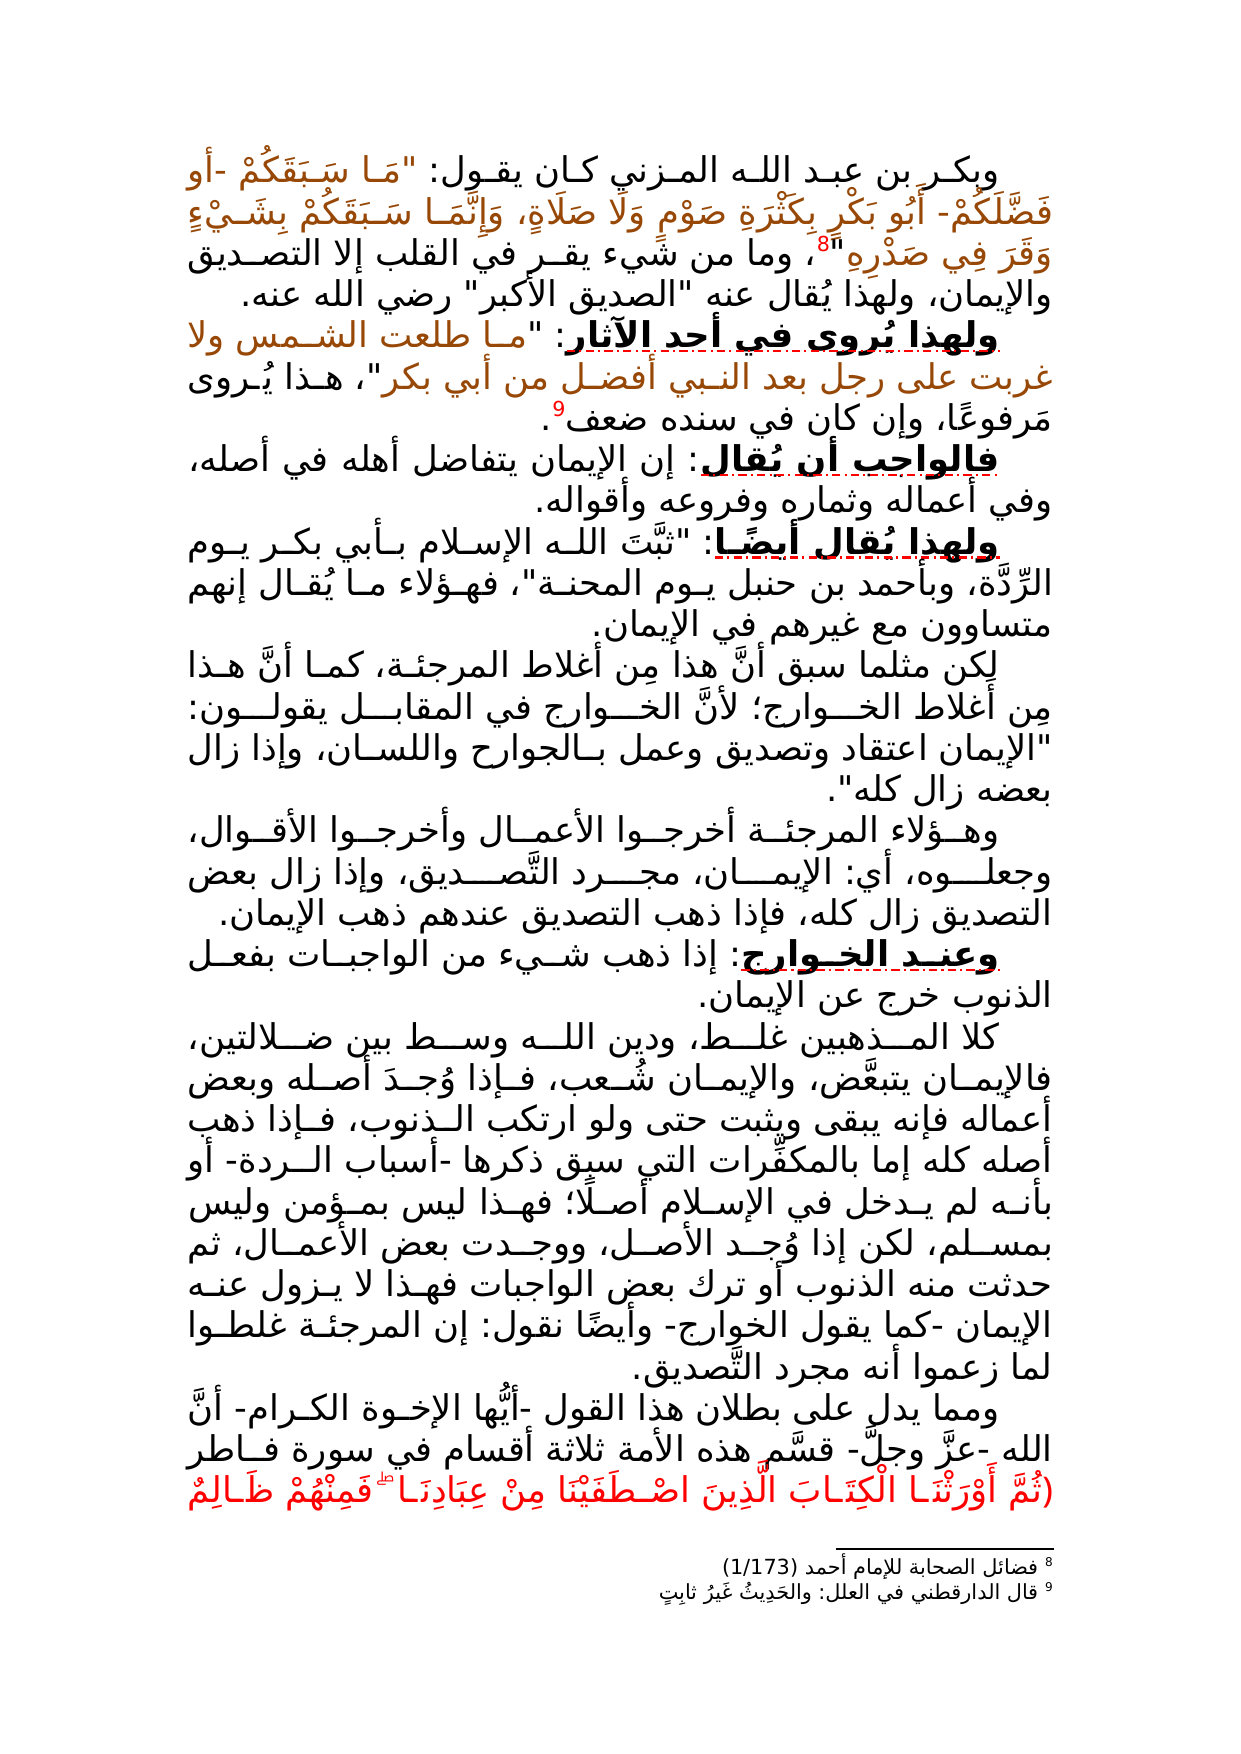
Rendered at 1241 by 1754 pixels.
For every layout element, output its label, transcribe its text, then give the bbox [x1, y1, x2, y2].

text لكن مثلما سبق أنَّ هذا مِن أغلاط المرجئة، كما أنَّ هذا مِن أَغلاط الخوارج؛ لأنَّ الخوارج في المقابل يقولون: "الإيمان اعتقاد وتصديق وعمل بالجوارح واللسان، وإذا زال بعضه زال كله". [187, 645, 1053, 810]
text وعند الخوارج: إذا ذهب شيء من الواجبات بفعل الذنوب خرج عن الإيمان. [187, 934, 1053, 1016]
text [187, 1387, 1053, 1511]
text فالواجب أن يُقال: إن الإيمان يتفاضل أهله في أصله، وفي أعماله وثماره وفروعه وأقواله. [187, 439, 1053, 521]
text ولهذا يُقال أيضًا: "ثبَّتَ الله الإسلام بأبي بكر يوم الرِّدَّة، وبأحمد بن حنبل يوم المحنة"، فهؤلاء ما يُقال إنهم متساوون مع غيرهم في الإيمان. [187, 521, 1053, 645]
text ولهذا يُروى في أحد الآثار: "ما طلعت الشمس ولا غربت على رجل بعد النبي أفضل من أبي بكر"، هذا يُروى مَرفوعًا، وإن كان في سنده ضعف. [187, 315, 1053, 439]
text وهؤلاء المرجئة أخرجوا الأعمال وأخرجوا الأقوال، وجعلوه، أي: الإيمان، مجرد التَّصديق، وإذا زال بعض التصديق زال كله، فإذا ذهب التصديق عندهم ذهب الإيمان. [187, 810, 1053, 934]
text كلا المذهبين غلط، ودين الله وسط بين ضلالتين، فالإيمان يتبعَّض، والإيمان شُعب، فإذا وُجدَ أصله وبعض أعماله فإنه يبقى ويثبت حتى ولو ارتكب الذنوب، فإذا ذهب أصله كله إما بالمكفِّرات التي سبق ذكرها -أسباب الردة- أو بأنه لم يدخل في الإسلام أصلًا؛ فهذا ليس بمؤمن وليس بمسلم، لكن إذا وُجد الأصل، ووجدت بعض الأعمال، ثم حدثت منه الذنوب أو ترك بعض الواجبات فهذا لا يزول عنه الإيمان -كما يقول الخوارج- وأيضًا نقول: إن المرجئة غلطوا لما زعموا أنه مجرد التَّصديق. [187, 1016, 1053, 1387]
text وبكر بن عبد الله المزني كان يقول: "مَا سَبَقَكُمْ -أو فَضَّلَكُمْ- أَبُو بَكْرٍ بِكَثْرَةِ صَوْمٍ وَلَا صَلَاةٍ، وَإِنَّمَا سَبَقَكُمْ بِشَيْءٍ وَقَرَ فِي صَدْرِهِ"، وما من شيء يقر في القلب إلا التصديق والإيمان، ولهذا يُقال عنه "الصديق الأكبر" رضي الله عنه. [187, 150, 1053, 315]
